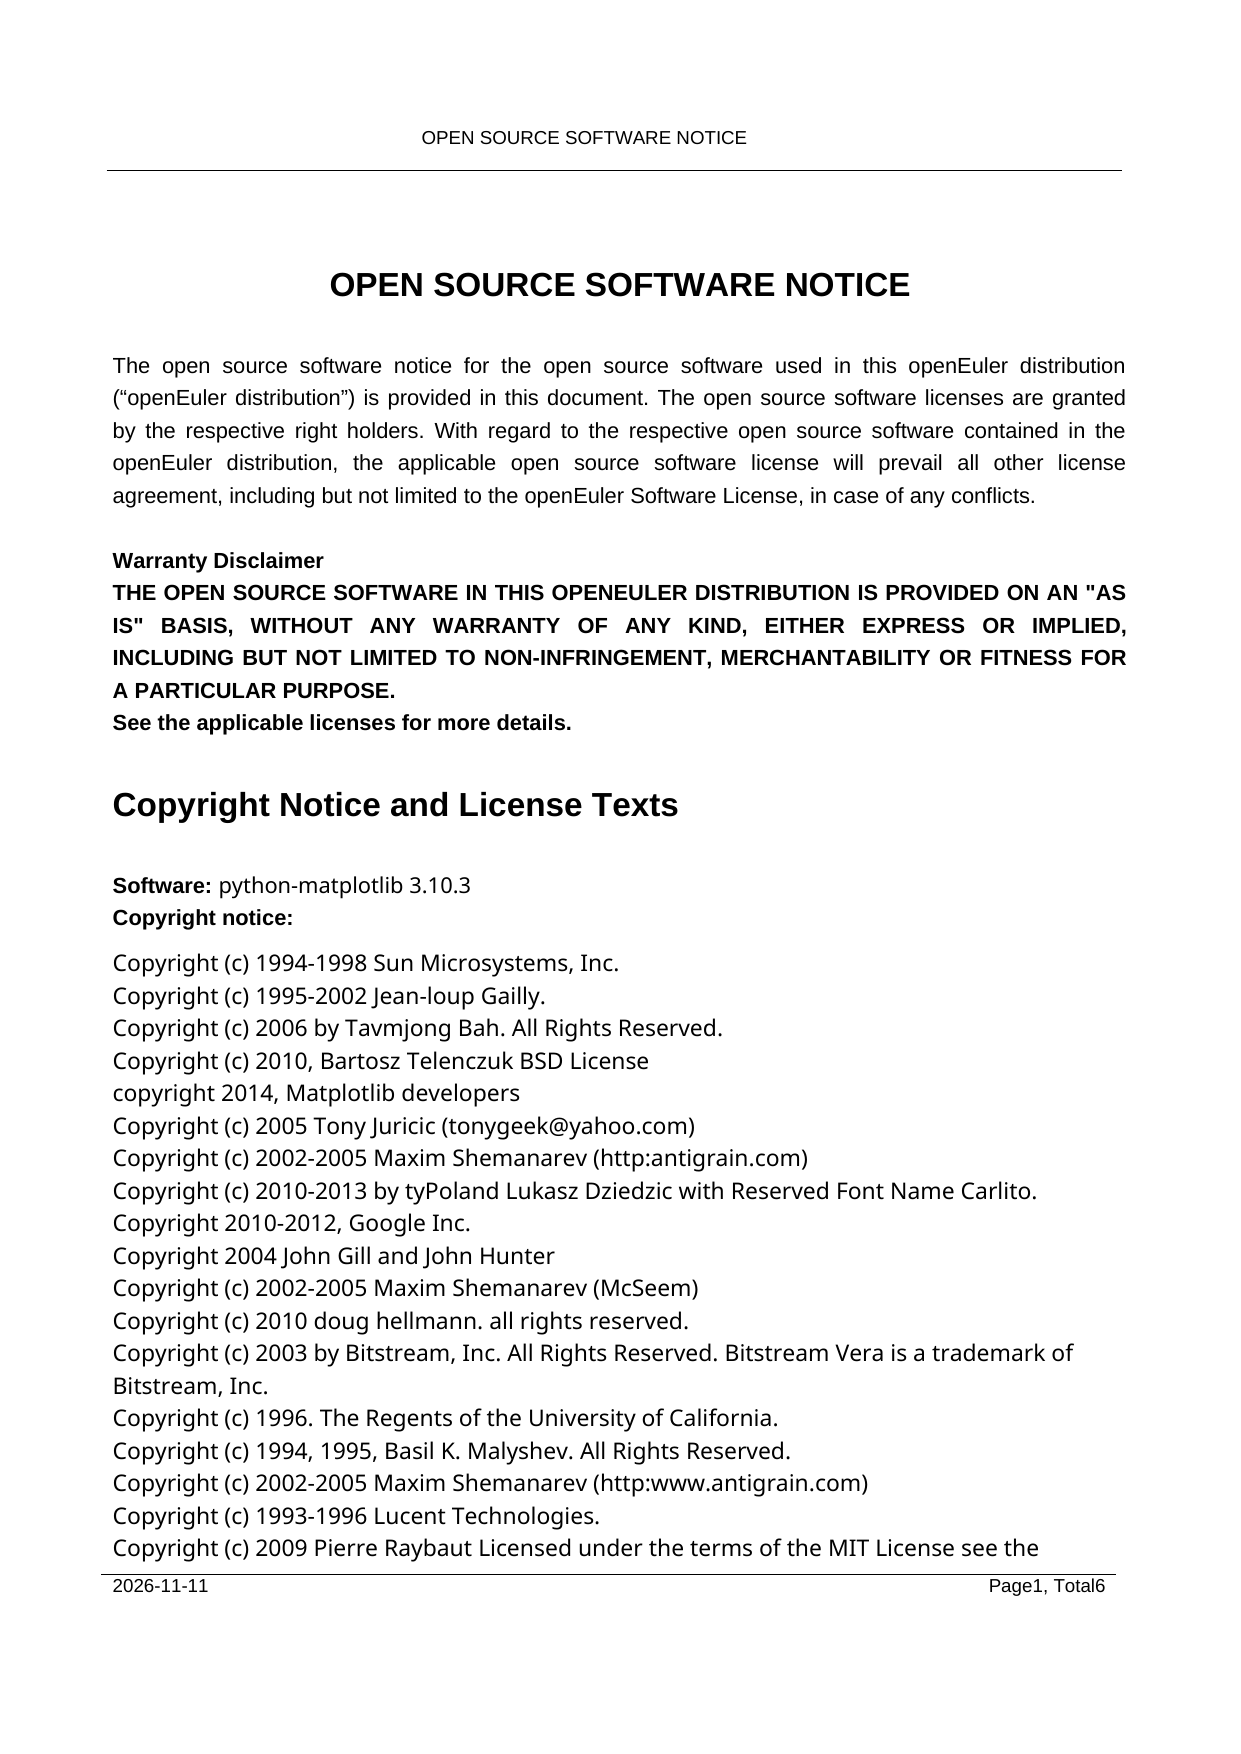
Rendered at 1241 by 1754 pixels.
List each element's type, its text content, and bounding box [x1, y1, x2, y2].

text OPEN SOURCE SOFTWARE NOTICE [112, 251, 1128, 316]
text Copyright notice: [112, 901, 1128, 934]
text Warranty Disclaimer [112, 544, 1128, 576]
text Copyright Notice and License Texts [112, 771, 1128, 836]
title Software: python-matplotlib 3.10.3 [112, 869, 1128, 901]
text The open source software notice for the open source software used in this openEuler distribution (“openEuler distribution”) is provided in this document. The open source software licenses are granted by the respective right holders. With regard to the respective open source software contained in the openEuler distribution, the applicable open source software license will prevail all other license agreement, including but not limited to the openEuler Software License, in case of any conflicts. [112, 349, 1128, 511]
text THE OPEN SOURCE SOFTWARE IN THIS OPENEULER DISTRIBUTION IS PROVIDED ON AN "AS IS" BASIS, WITHOUT ANY WARRANTY OF ANY KIND, EITHER EXPRESS OR IMPLIED, INCLUDING BUT NOT LIMITED TO NON-INFRINGEMENT, MERCHANTABILITY OR FITNESS FOR A PARTICULAR PURPOSE. See the applicable licenses for more details. [112, 576, 1128, 739]
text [112, 947, 1128, 1564]
